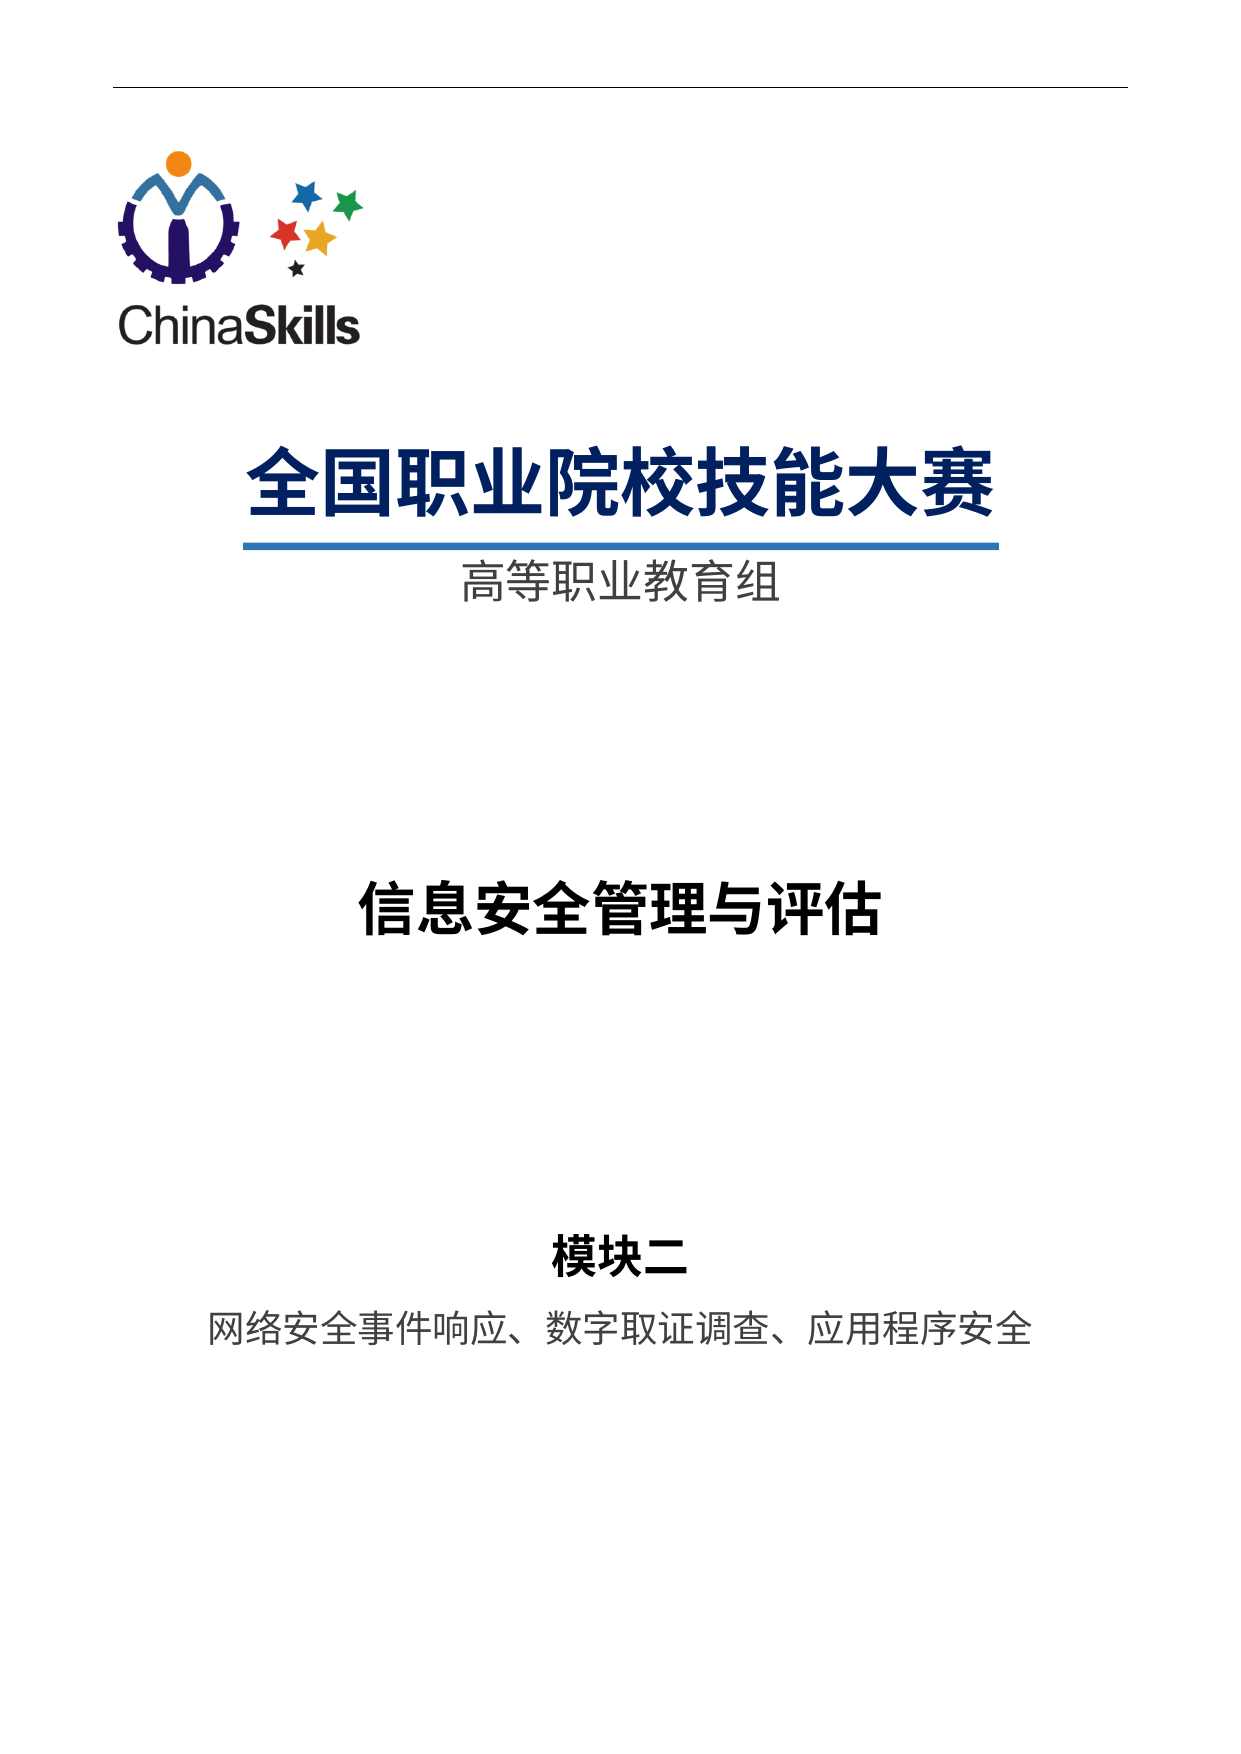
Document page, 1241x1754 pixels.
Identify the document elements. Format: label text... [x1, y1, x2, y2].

text 模块二 [112, 1220, 1128, 1287]
picture [112, 150, 364, 345]
text 信息安全管理与评估 [112, 863, 1128, 947]
text 网络安全事件响应、数字取证调查、应用程序安全 [112, 1299, 1128, 1353]
text 高等职业教育组 [112, 545, 1128, 611]
text 全国职业院校技能大赛 [112, 424, 1128, 532]
